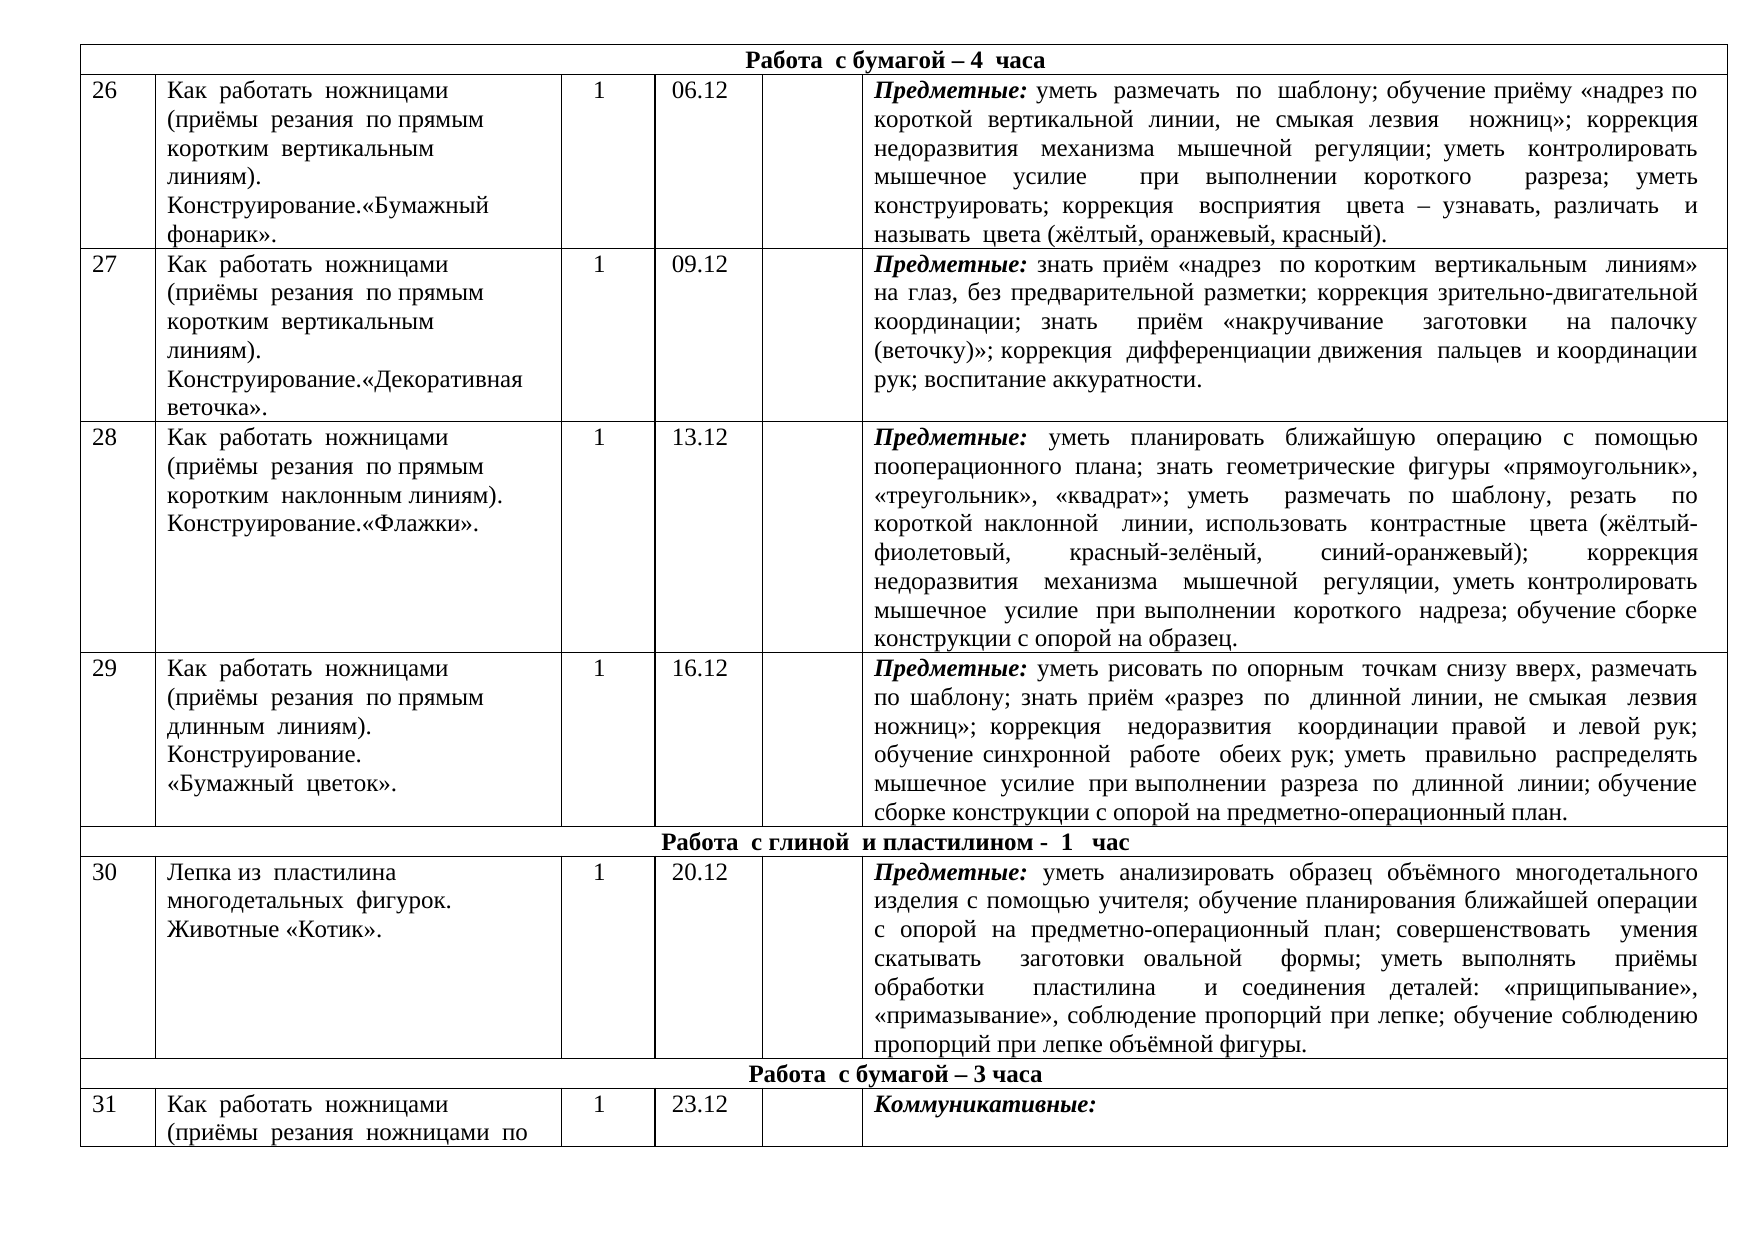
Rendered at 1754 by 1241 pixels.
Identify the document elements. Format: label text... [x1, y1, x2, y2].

table_cell 28 [81, 422, 155, 652]
table_cell Предметные: уметь рисовать по опорным точкам снизу вверх, размечать по шаблону; знать приём «разрез по длинной линии, не смыкая лезвия ножниц»; коррекция недоразвития координации правой и левой рук; обучение синхронной работе обеих рук; уметь правильно распределять мышечное усилие при выполнении разреза по длинной линии; обучение сборке конструкции с опорой на предметно-операционный план. [863, 653, 1727, 826]
table_cell Предметные: уметь размечать по шаблону; обучение приёму «надрез по короткой вертикальной линии, не смыкая лезвия ножниц»; коррекция недоразвития механизма мышечной регуляции; уметь контролировать мышечное усилие при выполнении короткого разреза; уметь конструировать; коррекция восприятия цвета – узнавать, различать и называть цвета (жёлтый, оранжевый, красный). [863, 75, 1727, 248]
table_cell Как работать ножницами (приёмы резания по прямым длинным линиям). Конструирование. «Бумажный цветок». [156, 653, 561, 826]
table_cell 29 [81, 653, 155, 826]
table_cell Как работать ножницами (приёмы резания по прямым коротким наклонным линиям). Конструирование.«Флажки». [156, 422, 561, 652]
table_cell [763, 1089, 862, 1146]
table_cell [763, 75, 862, 248]
table_cell [763, 653, 862, 826]
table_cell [156, 1089, 561, 1146]
table_cell 1 [562, 653, 654, 826]
table_cell Работа с бумагой – 4 часа [81, 45, 1727, 74]
table_cell 1 [562, 857, 654, 1058]
table_cell 31 [81, 1089, 155, 1146]
table_cell [763, 422, 862, 652]
table_cell 16.12 [656, 653, 762, 826]
table_cell Работа с глиной и пластилином - 1 час [81, 827, 1727, 856]
table_cell 13.12 [656, 422, 762, 652]
table_cell 30 [81, 857, 155, 1058]
table_cell 20.12 [656, 857, 762, 1058]
table_cell 09.12 [656, 249, 762, 421]
table_cell 23.12 [656, 1089, 762, 1146]
table_cell 06.12 [656, 75, 762, 248]
table_cell Предметные: знать приём «надрез по коротким вертикальным линиям» на глаз, без предварительной разметки; коррекция зрительно-двигательной координации; знать приём «накручивание заготовки на палочку (веточку)»; коррекция дифференциации движения пальцев и координации рук; воспитание аккуратности. [863, 249, 1727, 421]
table_cell Предметные: уметь планировать ближайшую операцию с помощью пооперационного плана; знать геометрические фигуры «прямоугольник», «треугольник», «квадрат»; уметь размечать по шаблону, резать по короткой наклонной линии, использовать контрастные цвета (жёлтый-фиолетовый, красный-зелёный, синий-оранжевый); коррекция недоразвития механизма мышечной регуляции, уметь контролировать мышечное усилие при выполнении короткого надреза; обучение сборке конструкции с опорой на образец. [863, 422, 1727, 652]
table_cell [763, 857, 862, 1058]
table_cell 27 [81, 249, 155, 421]
table_cell 1 [562, 1089, 654, 1146]
table_cell Как работать ножницами (приёмы резания по прямым коротким вертикальным линиям). Конструирование.«Бумажный фонарик». [156, 75, 561, 248]
table_cell [763, 249, 862, 421]
table_cell 1 [562, 249, 654, 421]
table_cell Предметные: уметь анализировать образец объёмного многодетального изделия с помощью учителя; обучение планирования ближайшей операции с опорой на предметно-операционный план; совершенствовать умения скатывать заготовки овальной формы; уметь выполнять приёмы обработки пластилина и соединения деталей: «прищипывание», «примазывание», соблюдение пропорций при лепке; обучение соблюдению пропорций при лепке объёмной фигуры. [863, 857, 1727, 1058]
table_cell 1 [562, 75, 654, 248]
table_cell 26 [81, 75, 155, 248]
table_cell 1 [562, 422, 654, 652]
table_cell Работа с бумагой – 3 часа [81, 1059, 1727, 1088]
table_cell Лепка из пластилина многодетальных фигурок. Животные «Котик». [156, 857, 561, 1058]
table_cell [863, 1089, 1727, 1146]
table_cell Как работать ножницами (приёмы резания по прямым коротким вертикальным линиям). Конструирование.«Декоративная веточка». [156, 249, 561, 421]
